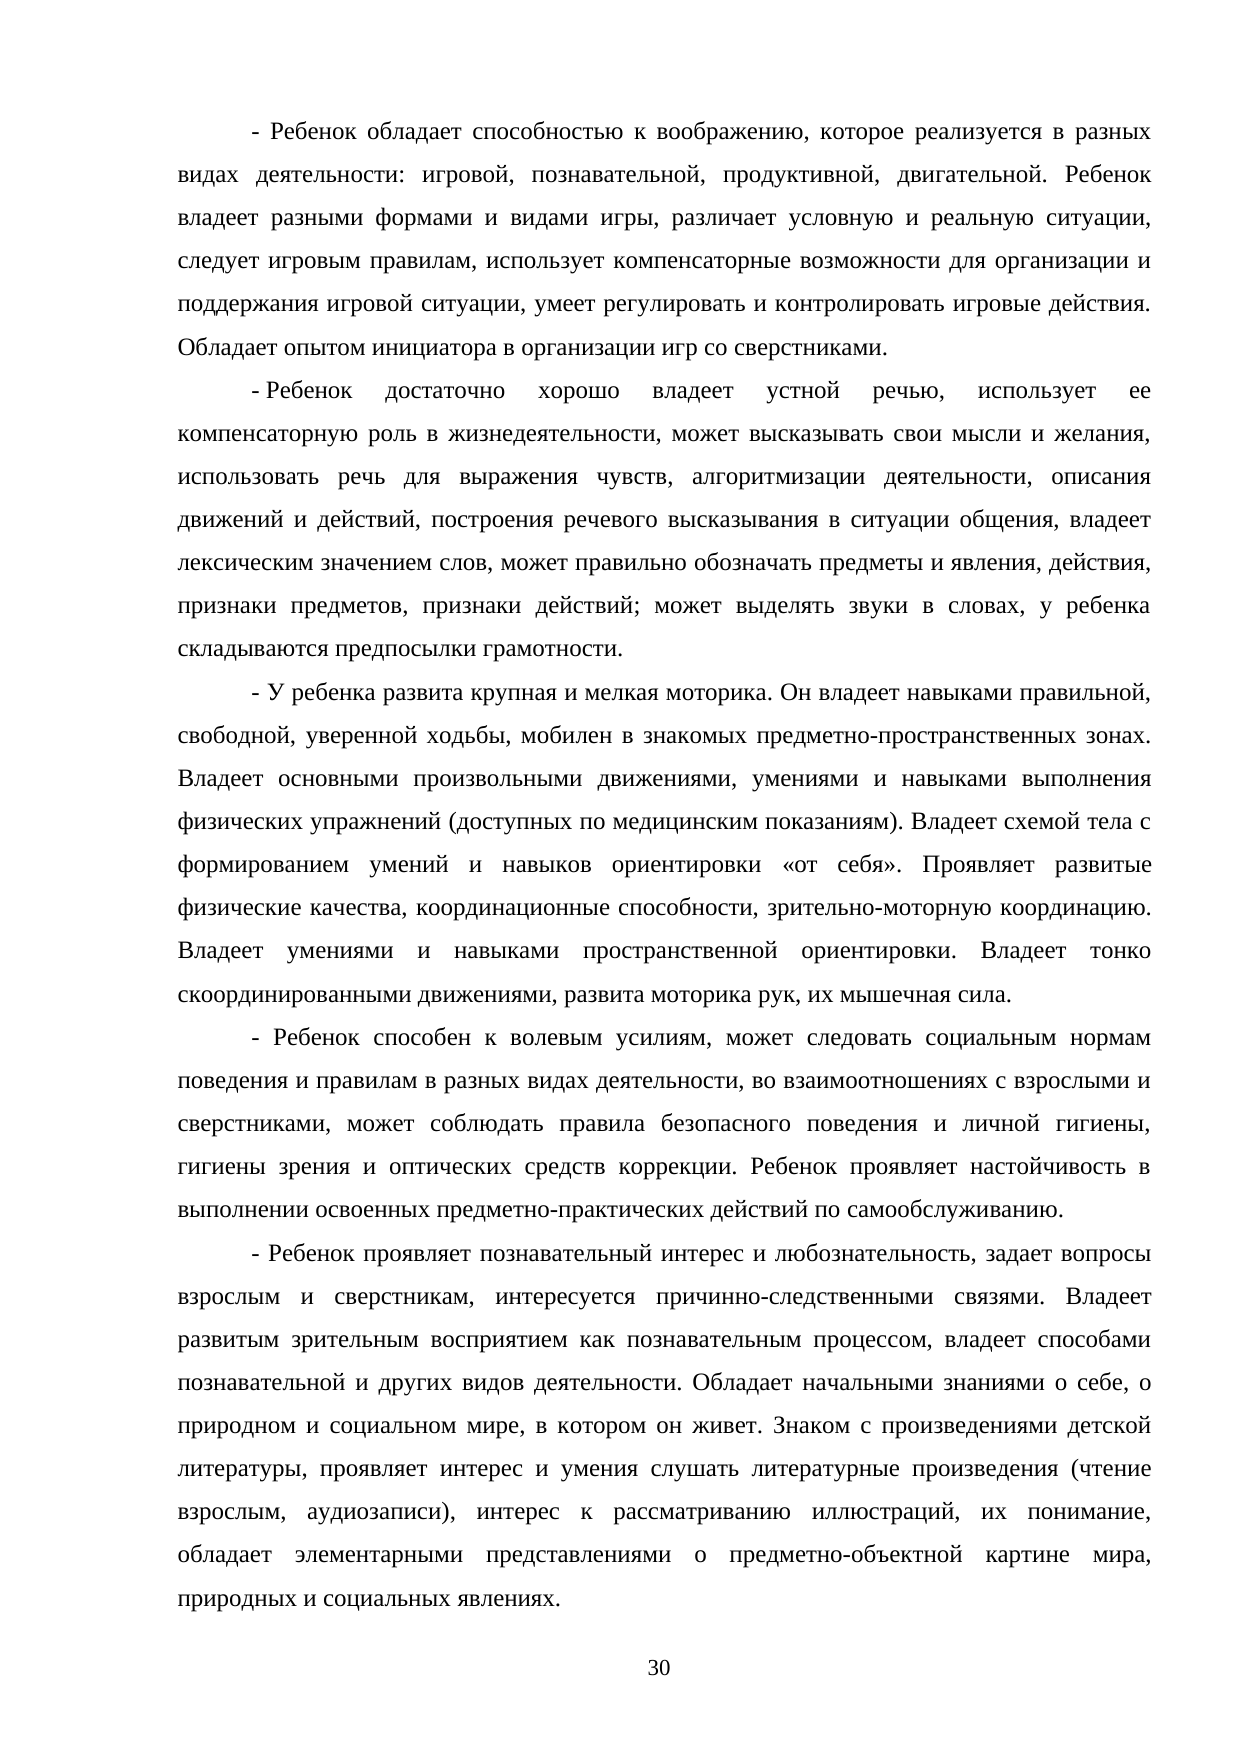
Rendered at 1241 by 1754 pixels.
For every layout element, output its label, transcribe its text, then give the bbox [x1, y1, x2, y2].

list Ребенок способен к волевым усилиям, может следовать социальным нормам поведения и правилам в разных видах деятельности, во взаимоотношениях с взрослыми и сверстниками, может соблюдать правила безопасного поведения и личной гигиены, гигиены зрения и оптических средств коррекции. Ребенок проявляет настойчивость в выполнении освоенных предметно-практических действий по самообслуживанию. [177, 1022, 1152, 1223]
list Ребенок проявляет познавательный интерес и любознательность, задает вопросы взрослым и сверстникам, интересуется причинно-следственными связями. Владеет развитым зрительным восприятием как познавательным процессом, владеет способами познавательной и других видов деятельности. Обладает начальными знаниями о себе, о природном и социальном мире, в котором он живет. Знаком с произведениями детской литературы, проявляет интерес и умения слушать литературные произведения (чтение взрослым, аудиозаписи), интерес к рассматриванию иллюстраций, их понимание, обладает элементарными представлениями о предметно-объектной картине мира, природных и социальных явлениях. [177, 1238, 1152, 1611]
list Ребенок достаточно хорошо владеет устной речью, использует ее компенсаторную роль в жизнедеятельности, может высказывать свои мысли и желания, использовать речь для выражения чувств, алгоритмизации деятельности, описания движений и действий, построения речевого высказывания в ситуации общения, владеет лексическим значением слов, может правильно обозначать предметы и явления, действия, признаки предметов, признаки действий; может выделять звуки в словах, у ребенка складываются предпосылки грамотности. [177, 375, 1152, 662]
list У ребенка развита крупная и мелкая моторика. Он владеет навыками правильной, свободной, уверенной ходьбы, мобилен в знакомых предметно-пространственных зонах. Владеет основными произвольными движениями, умениями и навыками выполнения физических упражнений (доступных по медицинским показаниям). Владеет схемой тела с формированием умений и навыков ориентировки «от себя». Проявляет развитые физические качества, координационные способности, зрительно-моторную координацию. Владеет умениями и навыками пространственной ориентировки. Владеет тонко cкоординированными движениями, развита моторика рук, их мышечная сила. [177, 677, 1152, 1007]
list Ребенок обладает способностью к воображению, которое реализуется в разных видах деятельности: игровой, познавательной, продуктивной, двигательной. Ребенок владеет разными формами и видами игры, различает условную и реальную ситуации, следует игровым правилам, использует компенсаторные возможности для организации и поддержания игровой ситуации, умеет регулировать и контролировать игровые действия. Обладает опытом инициатора в организации игр со сверстниками. [177, 116, 1152, 360]
